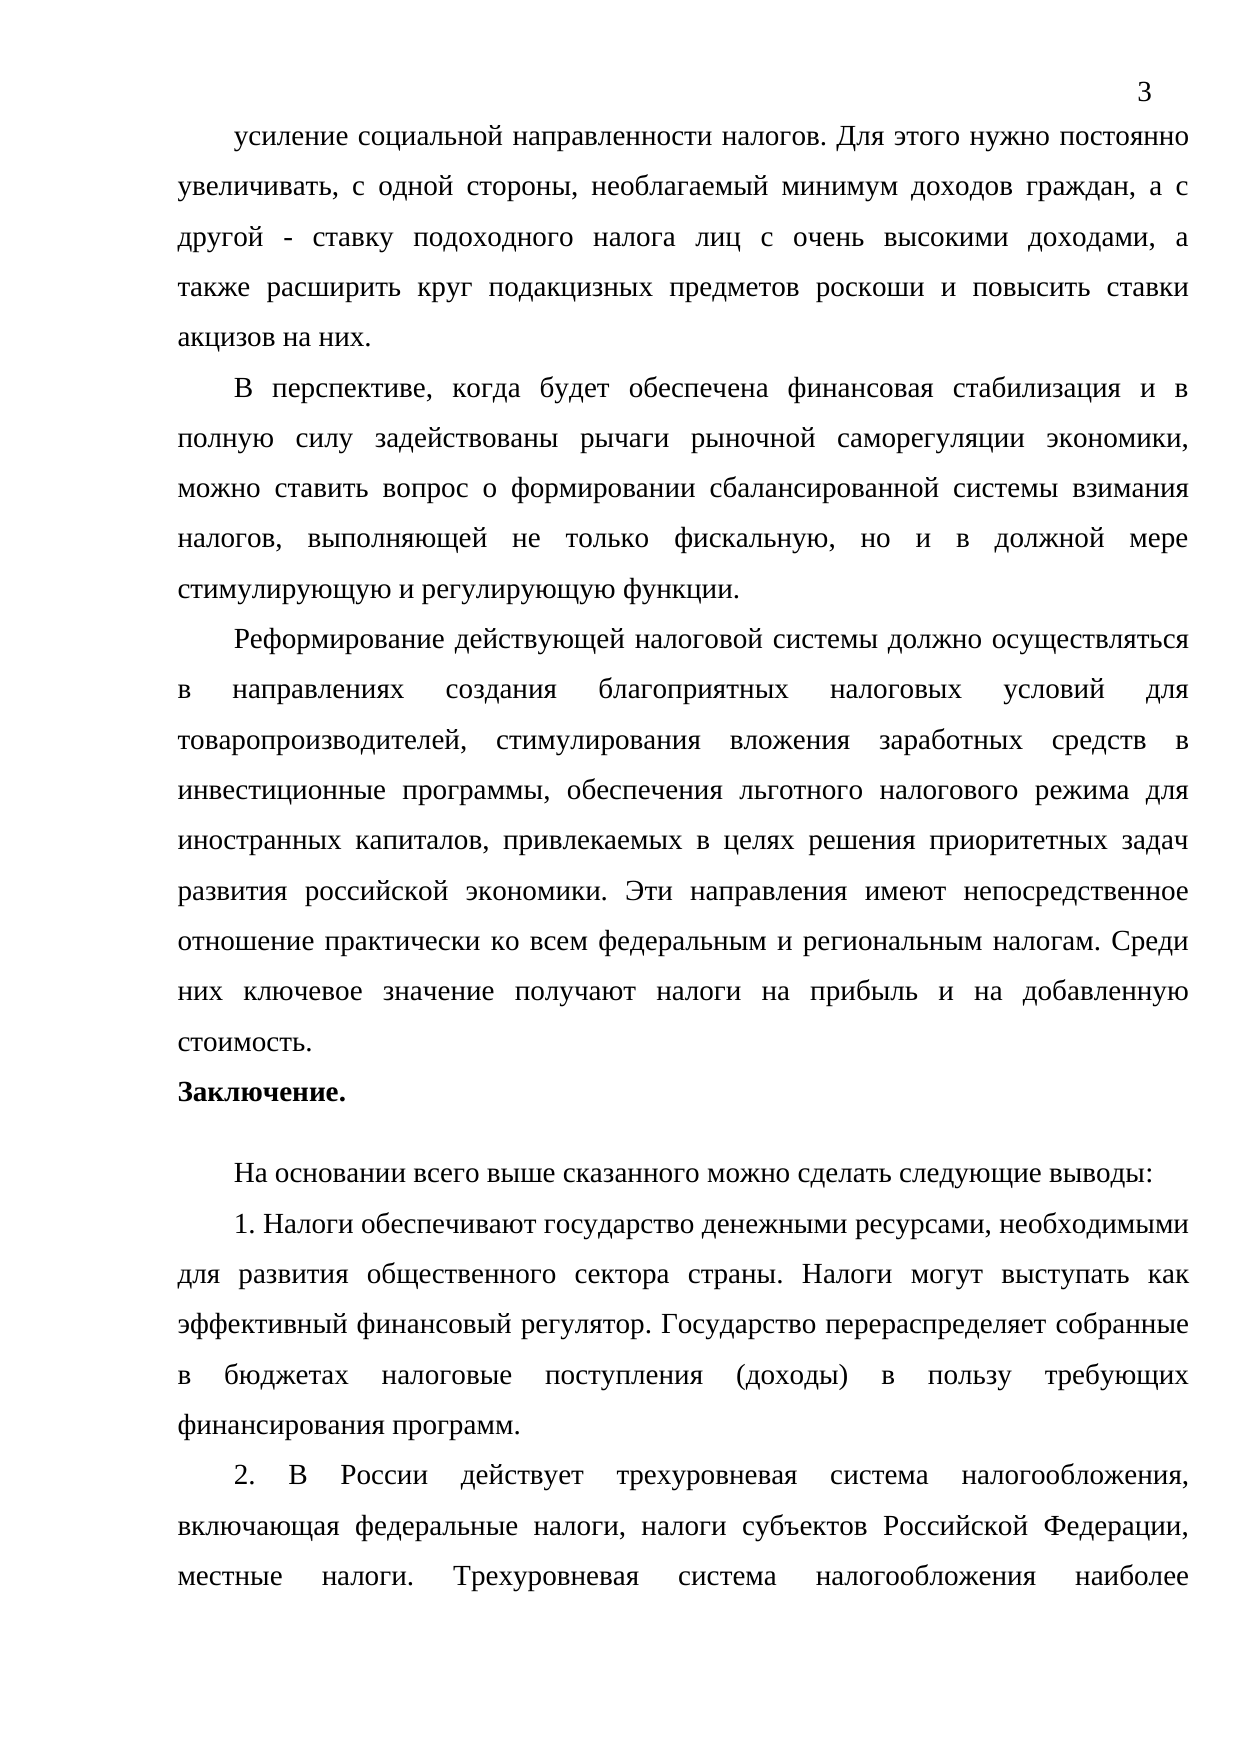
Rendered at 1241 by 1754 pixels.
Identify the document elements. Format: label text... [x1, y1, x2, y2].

text Реформирование действующей налоговой системы должно осуществляться в направлениях создания благоприятных налоговых условий для товаропроизводителей, стимулирования вложения заработных средств в инвестиционные программы, обеспечения льготного налогового режима для иностранных капиталов, привлекаемых в целях решения приоритетных задач развития российской экономики. Эти направления имеют непосредственное отношение практически ко всем федеральным и региональным налогам. Среди них ключевое значение получают налоги на прибыль и на добавленную стоимость. Заключение. [177, 621, 1190, 1144]
text 1. Налоги обеспечивают государство денежными ресурсами, необходимыми для развития общественного сектора страны. Налоги могут выступать как эффективный финансовый регулятор. Государство перераспределяет собранные в бюджетах налоговые поступления (доходы) в пользу требующих финансирования программ. [177, 1206, 1190, 1441]
text усиление социальной направленности налогов. Для этого нужно постоянно увеличивать, с одной стороны, необлагаемый минимум доходов граждан, а с другой - ставку подоходного налога лиц с очень высокими доходами, а также расширить круг подакцизных предметов роскоши и повысить ставки акцизов на них. [177, 118, 1190, 353]
text На основании всего выше сказанного можно сделать следующие выводы: [177, 1156, 1190, 1189]
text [177, 1457, 1190, 1592]
text В перспективе, когда будет обеспечена финансовая стабилизация и в полную силу задействованы рычаги рыночной саморегуляции экономики, можно ставить вопрос о формировании сбалансированной системы взимания налогов, выполняющей не только фискальную, но и в должной мере стимулирующую и регулирующую функции. [177, 370, 1190, 604]
